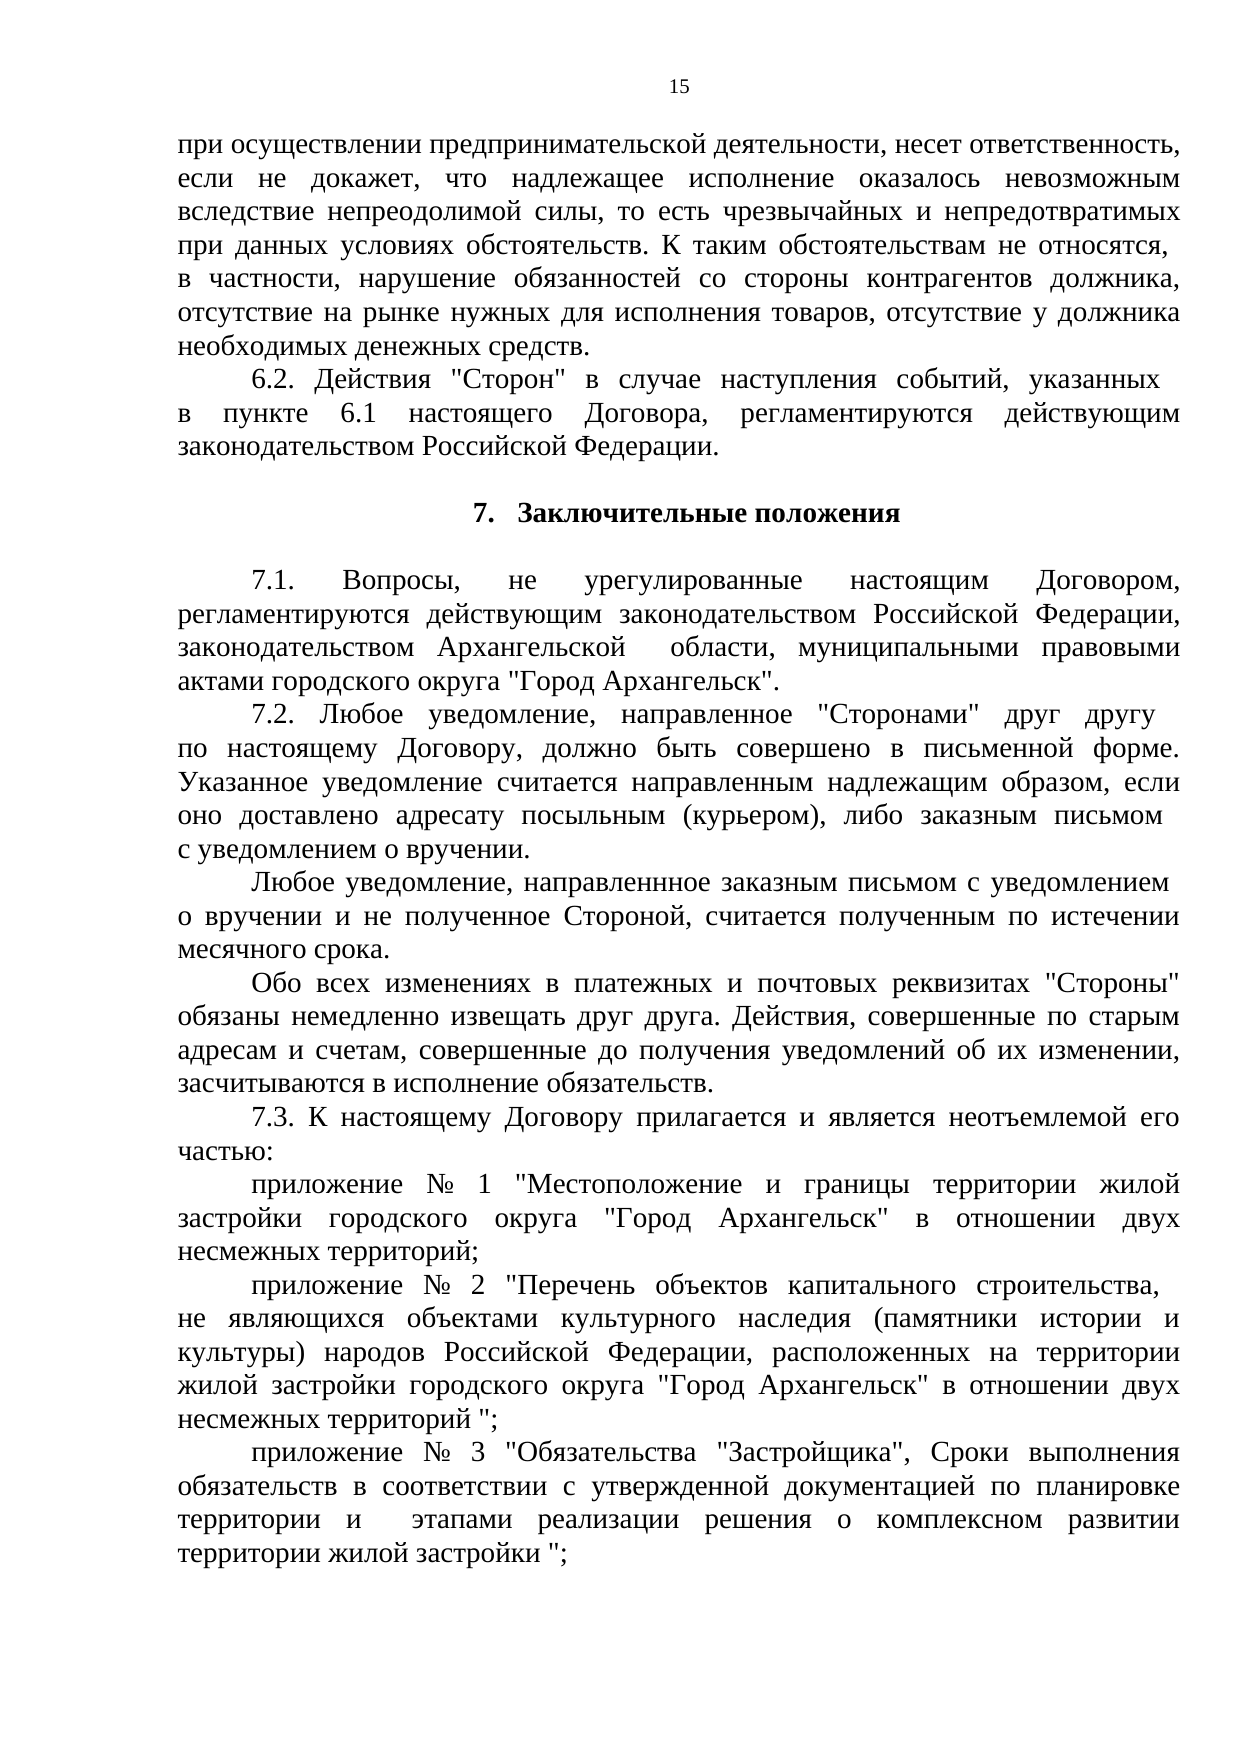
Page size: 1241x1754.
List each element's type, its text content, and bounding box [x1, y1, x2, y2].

text приложение № 2 "Перечень объектов капитального строительства, не являющихся объектами культурного наследия (памятники истории и культуры) народов Российской Федерации, расположенных на территории жилой застройки городского округа "Город Архангельск" в отношении двух несмежных территорий "; [177, 1267, 1181, 1434]
text 6.2. Действия "Сторон" в случае наступления событий, указанных в пункте 6.1 настоящего Договора, регламентируются действующим законодательством Российской Федерации. [177, 361, 1181, 462]
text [177, 126, 1181, 361]
text Любое уведомление, направленнное заказным письмом с уведомлением о вручении и не полученное Стороной, считается полученным по истечении месячного срока. [177, 864, 1181, 965]
text 7.1. Вопросы, не урегулированные настоящим Договором, регламентируются действующим законодательством Российской Федерации, законодательством Архангельской области, муниципальными правовыми актами городского округа "Город Архангельск". [177, 562, 1181, 697]
text приложение № 1 "Местоположение и границы территории жилой застройки городского округа "Город Архангельск" в отношении двух несмежных территорий; [177, 1166, 1181, 1267]
text 7.2. Любое уведомление, направленное "Сторонами" друг другу по настоящему Договору, должно быть совершено в письменной форме. Указанное уведомление считается направленным надлежащим образом, если оно доставлено адресату посыльным (курьером), либо заказным письмом с уведомлением о вручении. [177, 697, 1181, 864]
text приложение № 3 "Обязательства "Застройщика", Сроки выполнения обязательств в соответствии с утвержденной документацией по планировке территории и этапами реализации решения о комплексном развитии территории жилой застройки "; [177, 1434, 1181, 1569]
list Заключительные положения [192, 495, 1181, 529]
text 7.3. К настоящему Договору прилагается и является неотъемлемой его частью: [177, 1099, 1181, 1166]
text Обо всех изменениях в платежных и почтовых реквизитах "Стороны" обязаны немедленно извещать друг друга. Действия, совершенные по старым адресам и счетам, совершенные до получения уведомлений об их изменении, засчитываются в исполнение обязательств. [177, 965, 1181, 1099]
